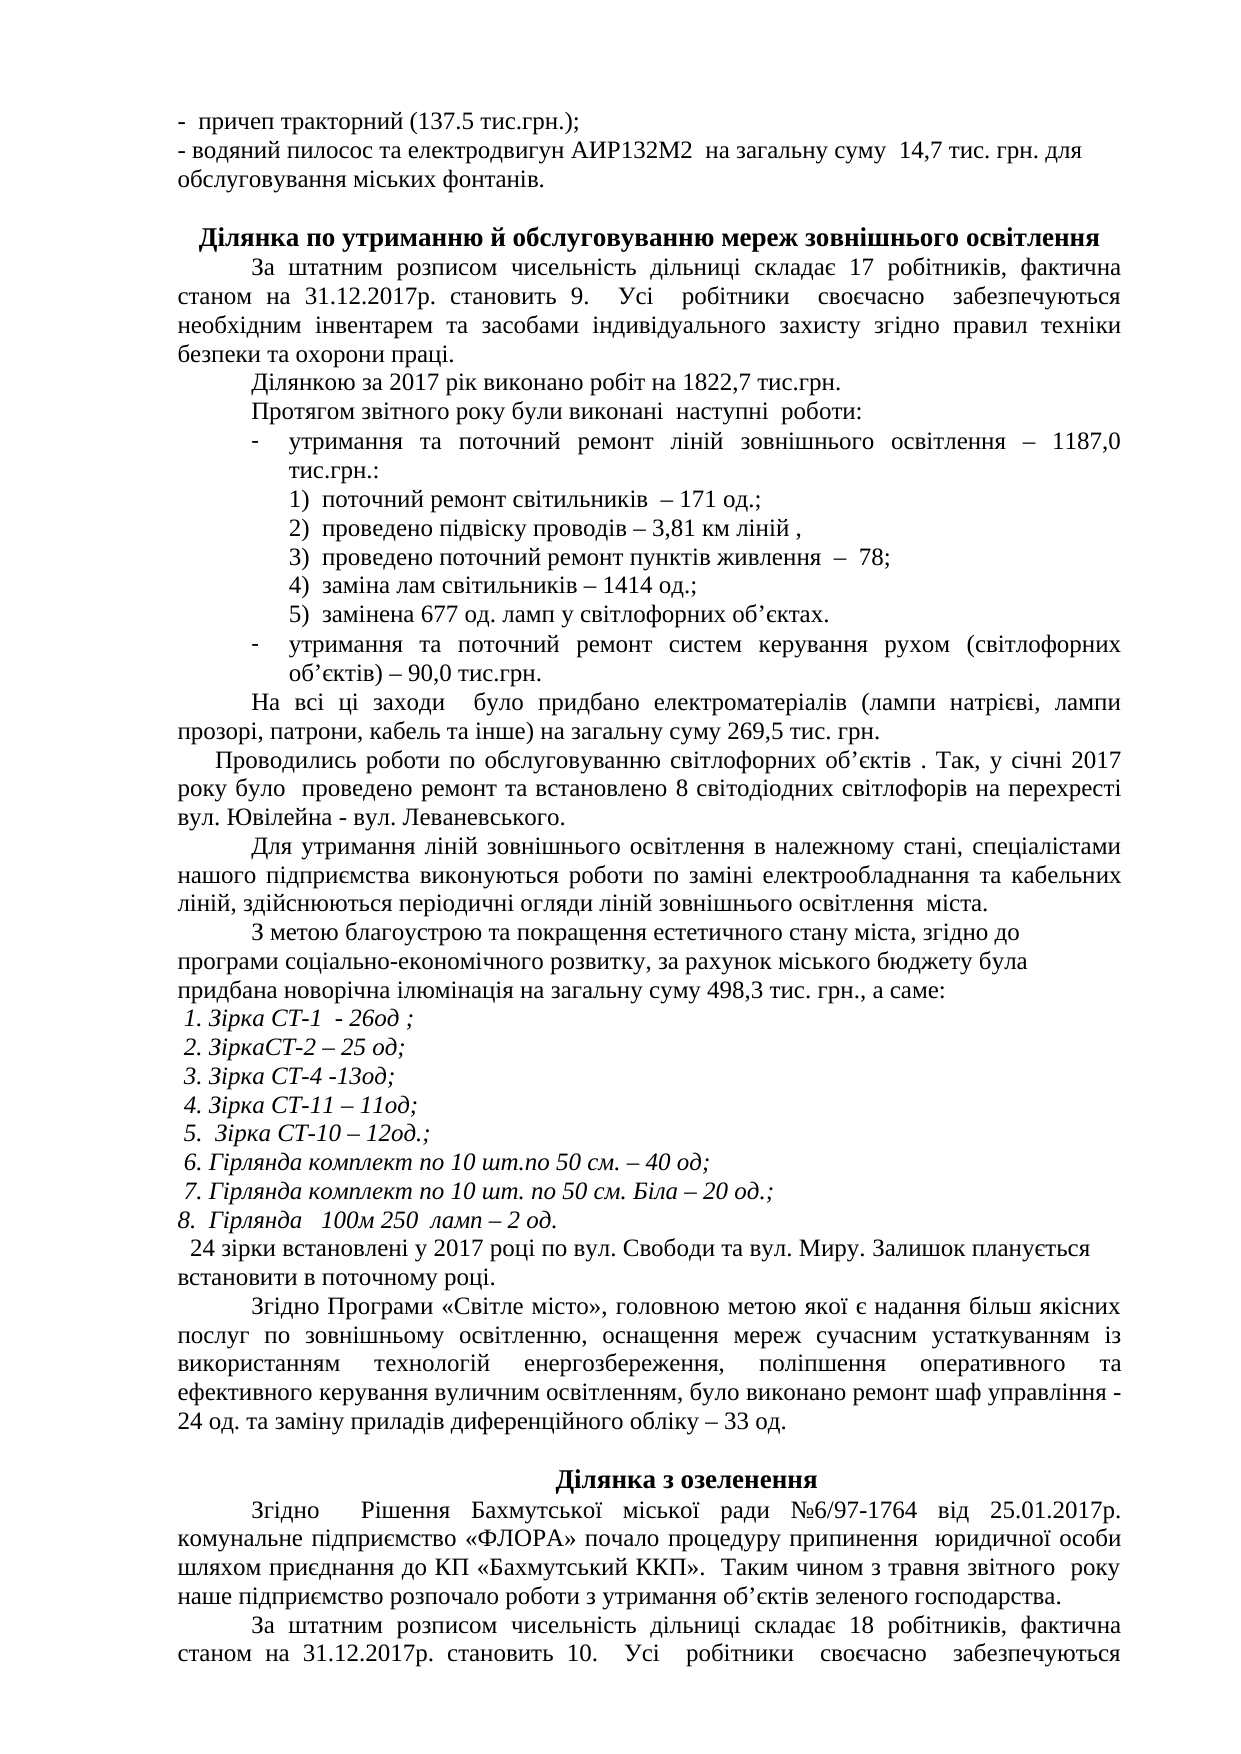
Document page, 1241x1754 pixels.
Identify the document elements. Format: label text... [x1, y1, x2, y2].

text Для утримання ліній зовнішнього освітлення в належному стані, спеціалістами нашого підприємства виконуються роботи по заміні електрообладнання та кабельних ліній, здійснюються періодичні огляди ліній зовнішнього освітлення міста. [177, 831, 1122, 917]
text 24 зірки встановлені у 2017 році по вул. Свободи та вул. Миру. Залишок планується встановити в поточному році. [177, 1233, 1122, 1291]
list 2) проведено підвіску проводів – 3,81 км ліній , [288, 513, 1122, 542]
text За штатним розписом чисельність дільниці складає 17 робітників, фактична станом на 31.12.2017р. становить 9. Усі робітники своєчасно забезпечуються необхідним інвентарем та засобами індивідуального захисту згідно правил техніки безпеки та охорони праці. [177, 252, 1122, 367]
list 3) проведено поточний ремонт пунктів живлення – 78; [288, 542, 1122, 571]
text 2. ЗіркаСТ-2 – 25 од; [177, 1032, 1122, 1061]
text Ділянка з озеленення [177, 1463, 1122, 1495]
text Згідно Програми «Світле місто», головною метою якої є надання більш якісних послуг по зовнішньому освітленню, оснащення мереж сучасним устаткуванням із використанням технологій енергозбереження, поліпшення оперативного та ефективного керування вуличним освітленням, було виконано ремонт шаф управління - 24 од. та заміну приладів диференційного обліку – 33 од. [177, 1291, 1122, 1435]
list 4) заміна лам світильників – 1414 од.; [288, 571, 1122, 599]
text - водяний пилосос та електродвигун АИР132М2 на загальну суму 14,7 тис. грн. для обслуговування міських фонтанів. [177, 135, 1122, 193]
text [177, 1610, 1122, 1667]
text 7. Гірлянда комплект по 10 шт. по 50 см. Біла – 20 од.; [177, 1176, 1122, 1205]
text 1. Зірка СТ-1 - 26од ; [177, 1003, 1122, 1032]
text 5. Зірка СТ-10 – 12од.; [177, 1118, 1122, 1147]
text Ділянка по утриманню й обслуговуванню мереж зовнішнього освітлення [177, 221, 1122, 252]
text На всі ці заходи було придбано електроматеріалів (лампи натрієві, лампи прозорі, патрони, кабель та інше) на загальну суму 269,5 тис. грн. [177, 687, 1122, 745]
text Протягом звітного року були виконані наступні роботи: [177, 396, 1122, 425]
list утримання та поточний ремонт систем керування рухом (світлофорних об’єктів) – 90,0 тис.грн. [251, 628, 1122, 687]
text Ділянкою за 2017 рік виконано робіт на 1822,7 тис.грн. [177, 367, 1122, 396]
text Проводились роботи по обслуговуванню світлофорних об’єктів . Так, у січні 2017 року було проведено ремонт та встановлено 8 світодіодних світлофорів на перехресті вул. Ювілейна - вул. Леваневського. [177, 745, 1122, 831]
text - причеп тракторний (137.5 тис.грн.); [177, 106, 1122, 135]
text 6. Гірлянда комплект по 10 шт.по 50 см. – 40 од; [177, 1147, 1122, 1176]
text 8. Гірлянда 100м 250 ламп – 2 од. [177, 1205, 1122, 1233]
list 1) поточний ремонт світильників – 171 од.; [288, 484, 1122, 513]
list утримання та поточний ремонт ліній зовнішнього освітлення – 1187,0 тис.грн.: [251, 425, 1122, 484]
text З метою благоустрою та покращення естетичного стану міста, згідно до програми соціально-економічного розвитку, за рахунок міського бюджету була придбана новорічна ілюмінація на загальну суму 498,3 тис. грн., а саме: [177, 917, 1122, 1003]
text 3. Зірка СТ-4 -13од; [177, 1061, 1122, 1090]
list 5) замінена 677 од. ламп у світлофорних об’єктах. [288, 599, 1122, 628]
text 4. Зірка СТ-11 – 11од; [177, 1090, 1122, 1118]
text Згідно Рішення Бахмутської міської ради №6/97-1764 від 25.01.2017р. комунальне підприємство «ФЛОРА» почало процедуру припинення юридичної особи шляхом приєднання до КП «Бахмутський ККП». Таким чином з травня звітного року наше підприємство розпочало роботи з утримання об’єктів зеленого господарства. [177, 1495, 1122, 1610]
